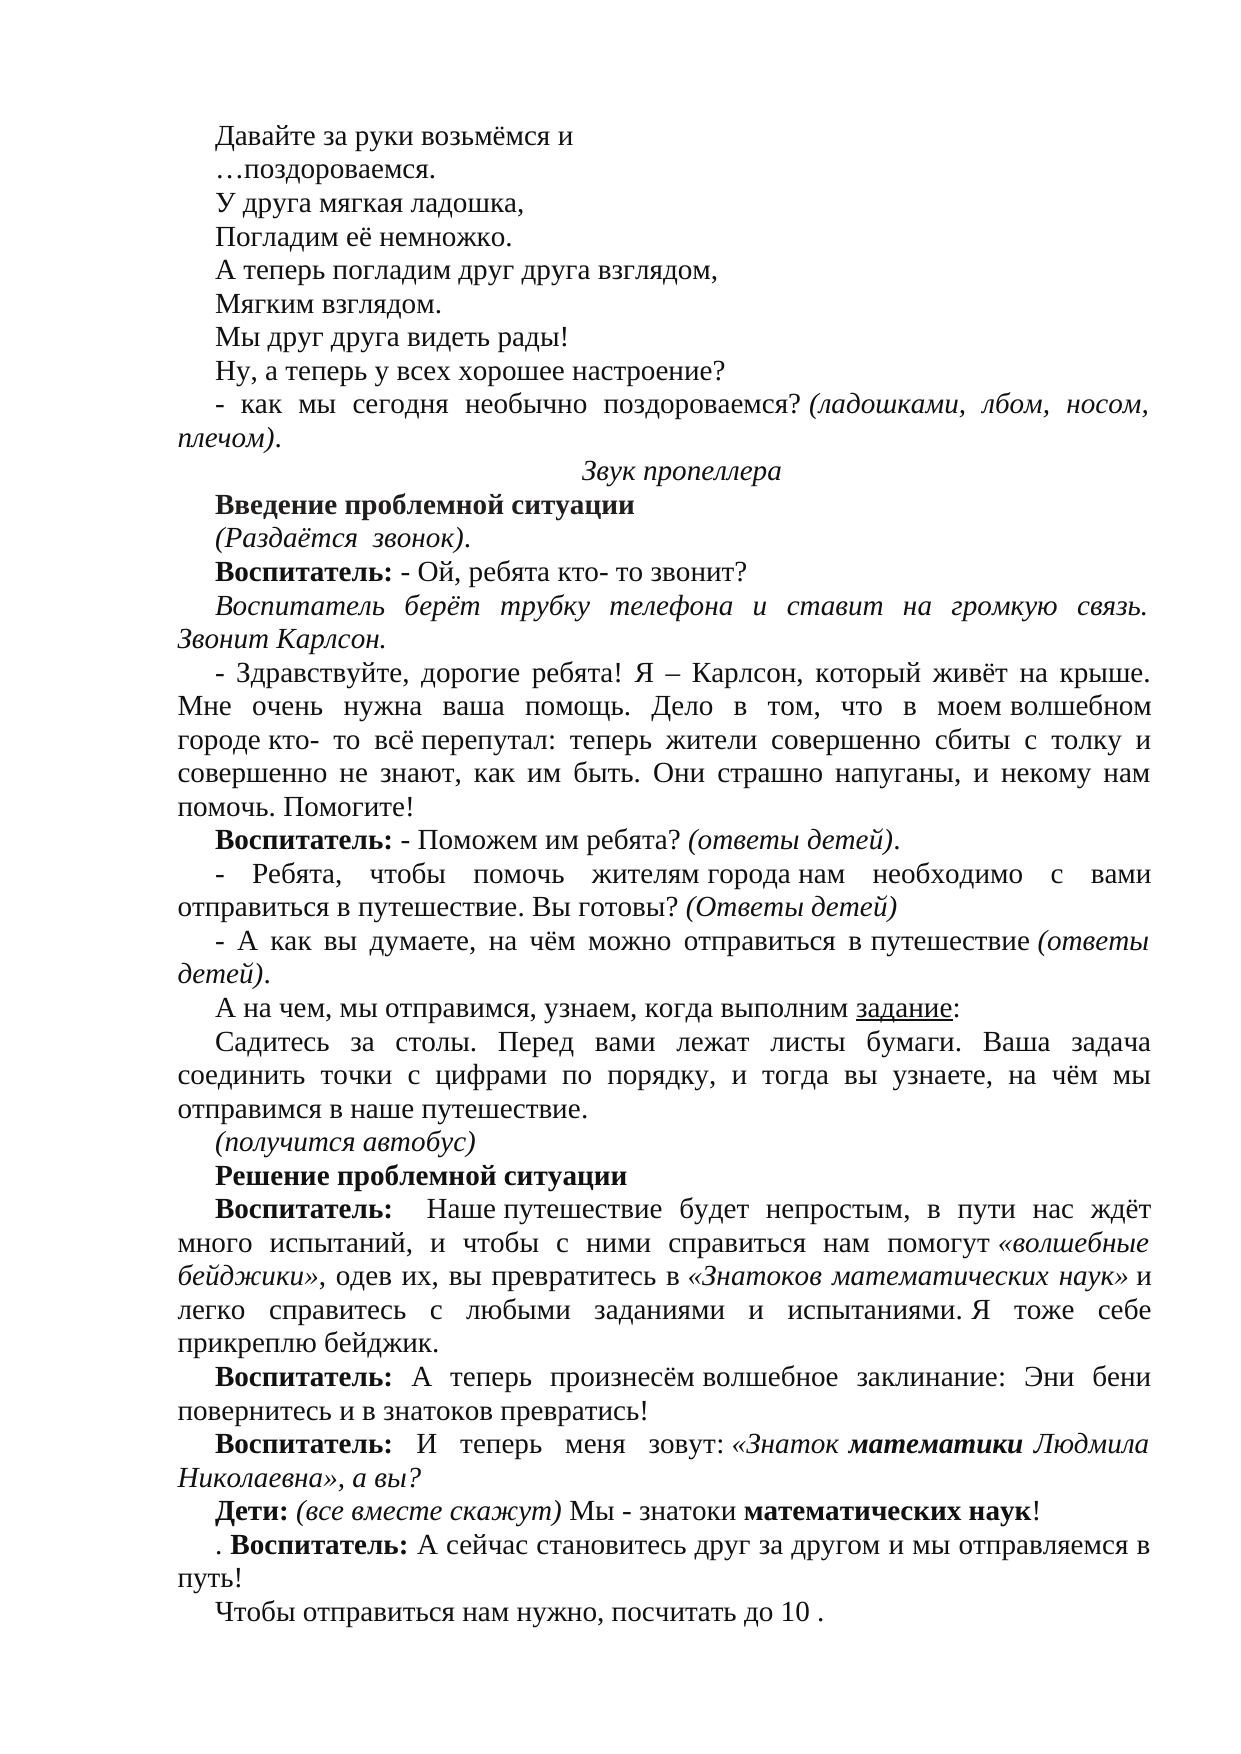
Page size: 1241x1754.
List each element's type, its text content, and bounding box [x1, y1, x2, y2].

text …поздороваемся. [177, 152, 1152, 185]
text Воспитатель: Наше путешествие будет непростым, в пути нас ждёт много испытаний, и чтобы с ними справиться нам помогут «волшебные бейджики», одев их, вы превратитесь в «Знатоков математических наук» и легко справитесь с любыми заданиями и испытаниями. Я тоже себе прикреплю бейджик. [177, 1191, 1152, 1359]
text А на чем, мы отправимся, узнаем, когда выполним задание: [177, 990, 1152, 1024]
text А теперь погладим друг друга взглядом, [177, 252, 1152, 286]
text Чтобы отправиться нам нужно, посчитать до 10 . [177, 1594, 1152, 1627]
text - Ребята, чтобы помочь жителям города нам необходимо с вами отправиться в путешествие. Вы готовы? (Ответы детей) [177, 856, 1152, 923]
text Мягким взглядом. [177, 286, 1152, 319]
text Воспитатель: И теперь меня зовут: «Знаток математики Людмила Николаевна», а вы? [177, 1426, 1152, 1493]
text Звук пропеллера [177, 453, 1152, 487]
text Давайте за руки возьмёмся и [177, 118, 1152, 152]
text Ну, а теперь у всех хорошее настроение? [177, 353, 1152, 386]
text Погладим её немножко. [177, 219, 1152, 252]
text Садитесь за столы. Перед вами лежат листы бумаги. Ваша задача соединить точки с цифрами по порядку, и тогда вы узнаете, на чём мы отправимся в наше путешествие. [177, 1024, 1152, 1124]
text - Здравствуйте, дорогие ребята! Я – Карлсон, который живёт на крыше. Мне очень нужна ваша помощь. Дело в том, что в моем волшебном городе кто- то всё перепутал: теперь жители совершенно сбиты с толку и совершенно не знают, как им быть. Они страшно напуганы, и некому нам помочь. Помогите! [177, 655, 1152, 822]
text Воспитатель: - Поможем им ребята? (ответы детей). [177, 822, 1152, 856]
text Воспитатель: - Ой, ребята кто- то звонит? [177, 554, 1152, 588]
text . Воспитатель: А сейчас становитесь друг за другом и мы отправляемся в путь! [177, 1527, 1152, 1594]
text Мы друг друга видеть рады! [177, 319, 1152, 353]
text У друга мягкая ладошка, [177, 185, 1152, 219]
text - как мы сегодня необычно поздороваемся? (ладошками, лбом, носом, плечом). [177, 386, 1152, 453]
text (Раздаётся звонок). [177, 521, 1152, 554]
text Дети: (все вместе скажут) Мы - знатоки математических наук! [177, 1493, 1152, 1527]
text Воспитатель берёт трубку телефона и ставит на громкую связь. Звонит Карлсон. [177, 588, 1152, 655]
text Решение проблемной ситуации [177, 1158, 1152, 1191]
text - А как вы думаете, на чём можно отправиться в путешествие (ответы детей). [177, 923, 1152, 990]
text Воспитатель: А теперь произнесём волшебное заклинание: Эни бени повернитесь и в знатоков превратись! [177, 1359, 1152, 1426]
text (получится автобус) [177, 1124, 1152, 1158]
text Введение проблемной ситуации [177, 487, 1152, 521]
